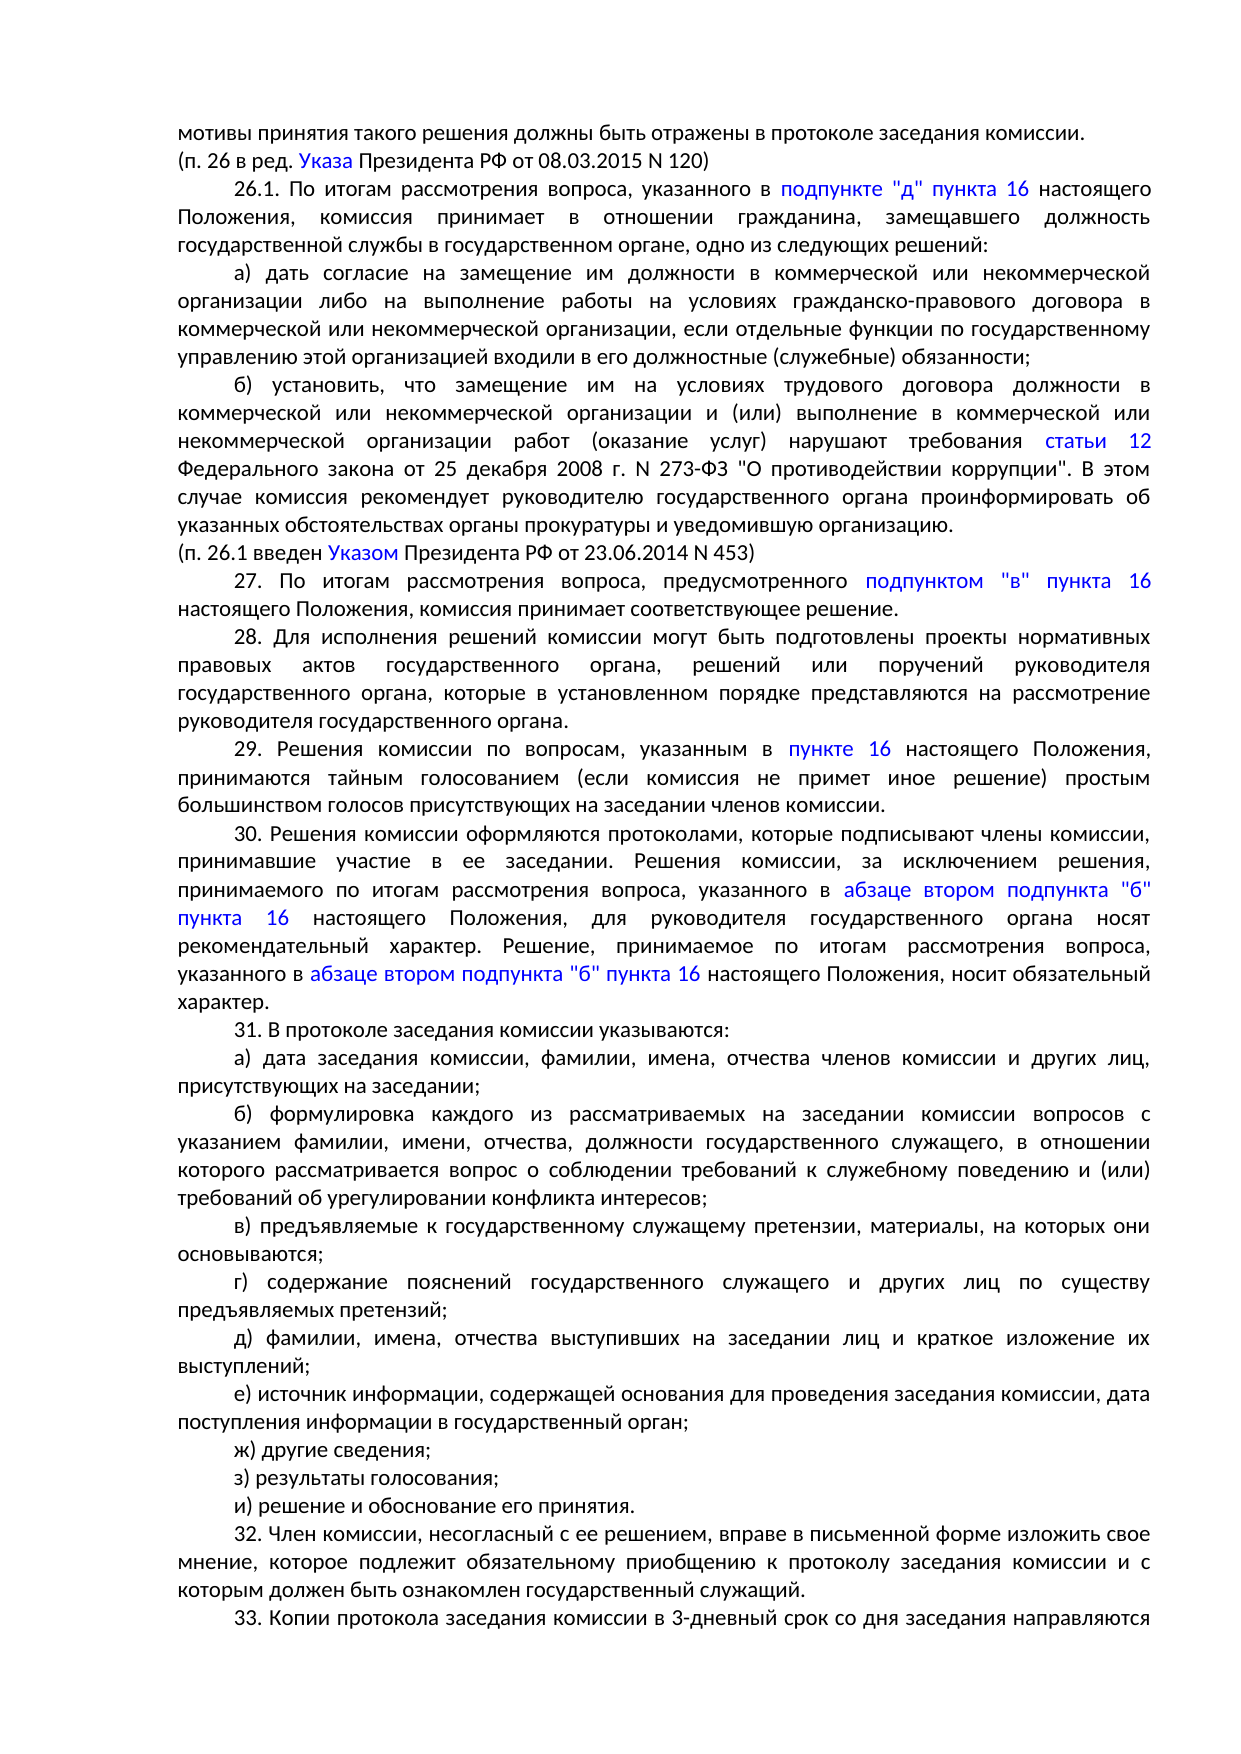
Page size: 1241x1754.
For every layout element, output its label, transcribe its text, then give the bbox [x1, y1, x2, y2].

text б) установить, что замещение им на условиях трудового договора должности в коммерческой или некоммерческой организации и (или) выполнение в коммерческой или некоммерческой организации работ (оказание услуг) нарушают требования статьи 12 Федерального закона от 25 декабря 2008 г. N 273-ФЗ "О противодействии коррупции". В этом случае комиссия рекомендует руководителю государственного органа проинформировать об указанных обстоятельствах органы прокуратуры и уведомившую организацию. [177, 370, 1152, 538]
text 31. В протоколе заседания комиссии указываются: [177, 1015, 1152, 1043]
text 28. Для исполнения решений комиссии могут быть подготовлены проекты нормативных правовых актов государственного органа, решений или поручений руководителя государственного органа, которые в установленном порядке представляются на рассмотрение руководителя государственного органа. [177, 622, 1152, 734]
text е) источник информации, содержащей основания для проведения заседания комиссии, дата поступления информации в государственный орган; [177, 1379, 1152, 1435]
text и) решение и обоснование его принятия. [177, 1491, 1152, 1519]
text (п. 26.1 введен Указом Президента РФ от 23.06.2014 N 453) [177, 538, 1152, 566]
text 26.1. По итогам рассмотрения вопроса, указанного в подпункте "д" пункта 16 настоящего Положения, комиссия принимает в отношении гражданина, замещавшего должность государственной службы в государственном органе, одно из следующих решений: [177, 174, 1152, 258]
text з) результаты голосования; [177, 1463, 1152, 1491]
text г) содержание пояснений государственного служащего и других лиц по существу предъявляемых претензий; [177, 1267, 1152, 1323]
text 27. По итогам рассмотрения вопроса, предусмотренного подпунктом "в" пункта 16 настоящего Положения, комиссия принимает соответствующее решение. [177, 566, 1152, 622]
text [177, 118, 1152, 146]
text 32. Член комиссии, несогласный с ее решением, вправе в письменной форме изложить свое мнение, которое подлежит обязательному приобщению к протоколу заседания комиссии и с которым должен быть ознакомлен государственный служащий. [177, 1519, 1152, 1603]
text в) предъявляемые к государственному служащему претензии, материалы, на которых они основываются; [177, 1211, 1152, 1267]
text ж) другие сведения; [177, 1435, 1152, 1463]
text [177, 1603, 1152, 1631]
text б) формулировка каждого из рассматриваемых на заседании комиссии вопросов с указанием фамилии, имени, отчества, должности государственного служащего, в отношении которого рассматривается вопрос о соблюдении требований к служебному поведению и (или) требований об урегулировании конфликта интересов; [177, 1099, 1152, 1211]
text 30. Решения комиссии оформляются протоколами, которые подписывают члены комиссии, принимавшие участие в ее заседании. Решения комиссии, за исключением решения, принимаемого по итогам рассмотрения вопроса, указанного в абзаце втором подпункта "б" пункта 16 настоящего Положения, для руководителя государственного органа носят рекомендательный характер. Решение, принимаемое по итогам рассмотрения вопроса, указанного в абзаце втором подпункта "б" пункта 16 настоящего Положения, носит обязательный характер. [177, 819, 1152, 1015]
text а) дать согласие на замещение им должности в коммерческой или некоммерческой организации либо на выполнение работы на условиях гражданско-правового договора в коммерческой или некоммерческой организации, если отдельные функции по государственному управлению этой организацией входили в его должностные (служебные) обязанности; [177, 258, 1152, 370]
text д) фамилии, имена, отчества выступивших на заседании лиц и краткое изложение их выступлений; [177, 1323, 1152, 1379]
text 29. Решения комиссии по вопросам, указанным в пункте 16 настоящего Положения, принимаются тайным голосованием (если комиссия не примет иное решение) простым большинством голосов присутствующих на заседании членов комиссии. [177, 734, 1152, 819]
text (п. 26 в ред. Указа Президента РФ от 08.03.2015 N 120) [177, 146, 1152, 174]
text а) дата заседания комиссии, фамилии, имена, отчества членов комиссии и других лиц, присутствующих на заседании; [177, 1043, 1152, 1099]
